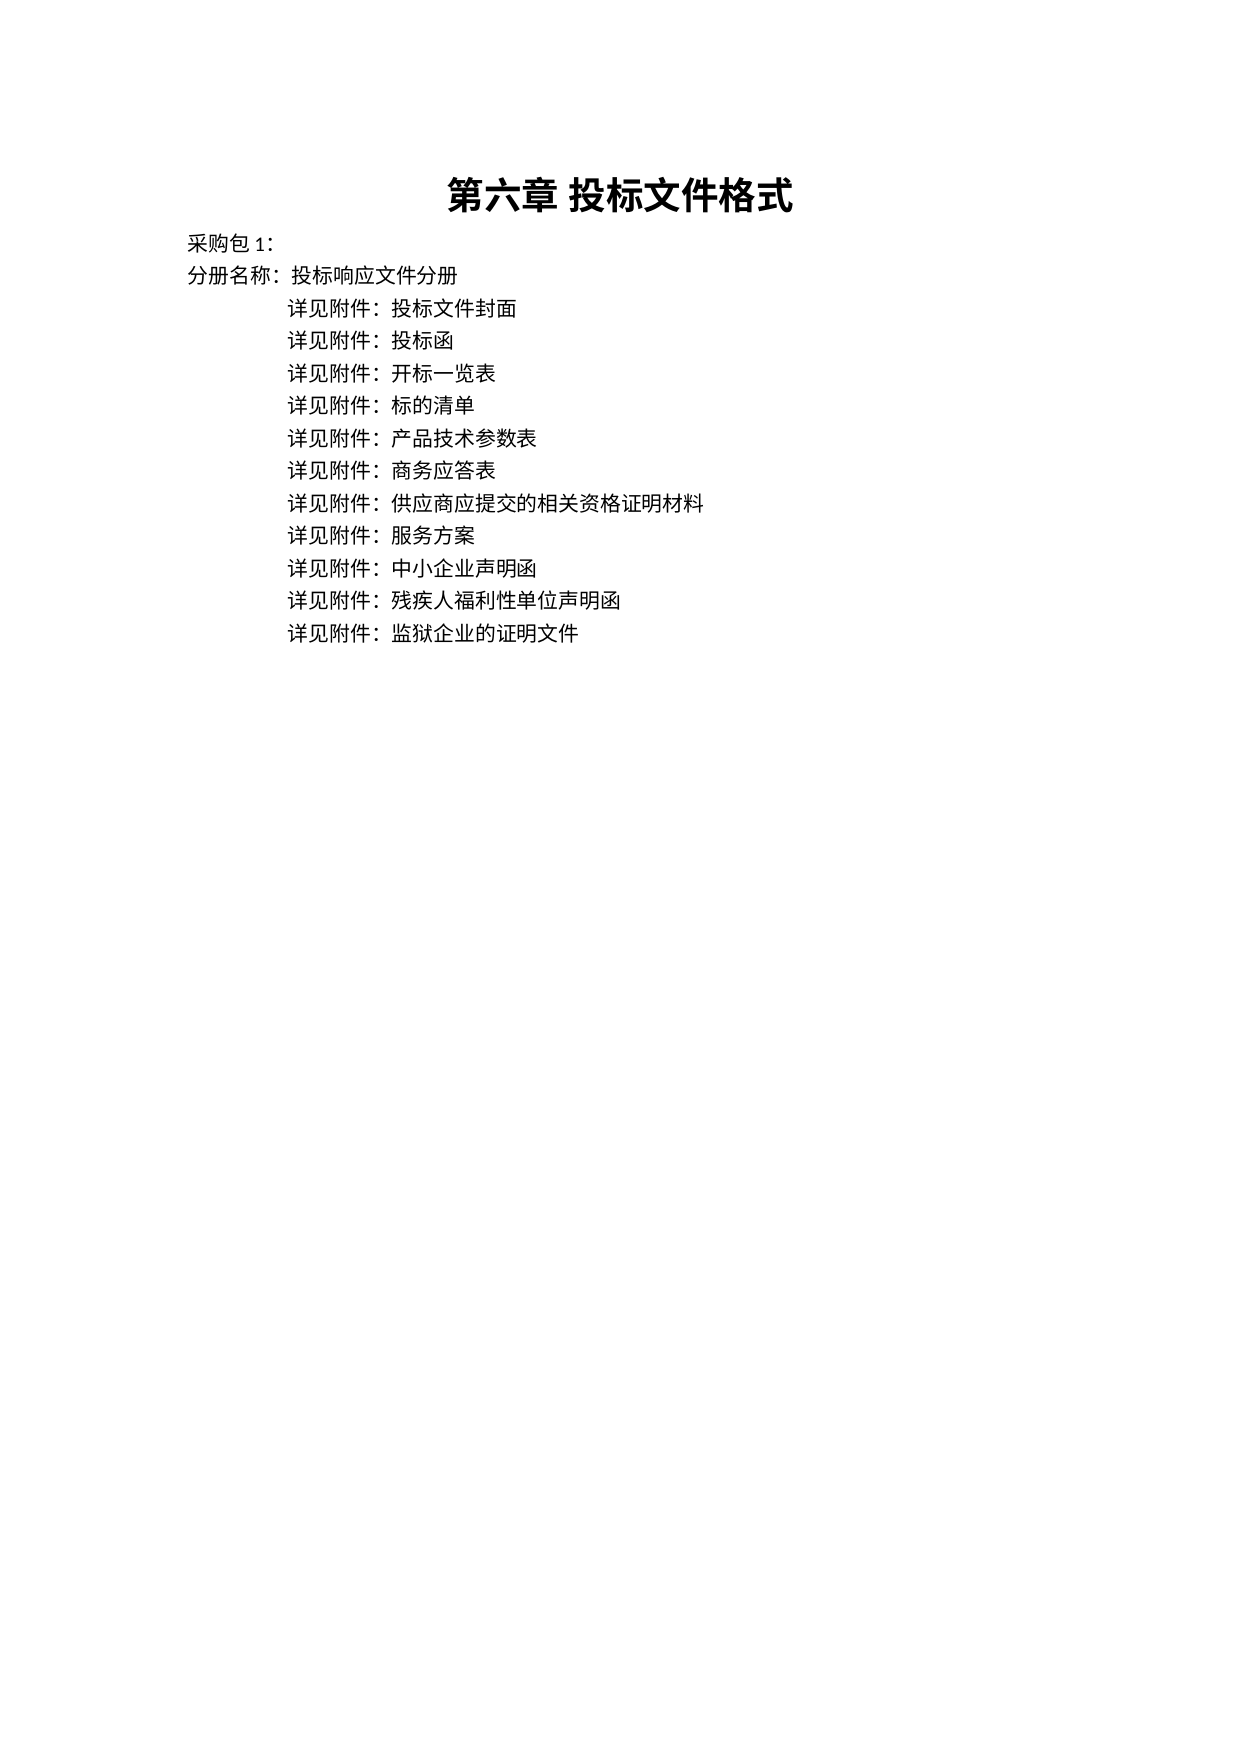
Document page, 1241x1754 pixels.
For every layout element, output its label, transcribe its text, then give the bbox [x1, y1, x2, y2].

text 详见附件：开标一览表 [187, 357, 1053, 389]
text 详见附件：投标文件封面 [187, 292, 1053, 324]
text 详见附件：中小企业声明函 [187, 552, 1053, 584]
text 详见附件：投标函 [187, 324, 1053, 357]
text 详见附件：商务应答表 [187, 454, 1053, 487]
text 详见附件：监狱企业的证明文件 [187, 617, 1053, 649]
text 详见附件：标的清单 [187, 389, 1053, 422]
text 详见附件：产品技术参数表 [187, 422, 1053, 454]
text 详见附件：供应商应提交的相关资格证明材料 [187, 487, 1053, 519]
text 第六章 投标文件格式 [187, 162, 1053, 227]
text 详见附件：服务方案 [187, 519, 1053, 552]
text 详见附件：残疾人福利性单位声明函 [187, 584, 1053, 617]
text 采购包1： [187, 227, 1053, 259]
text 分册名称：投标响应文件分册 [187, 259, 1053, 292]
